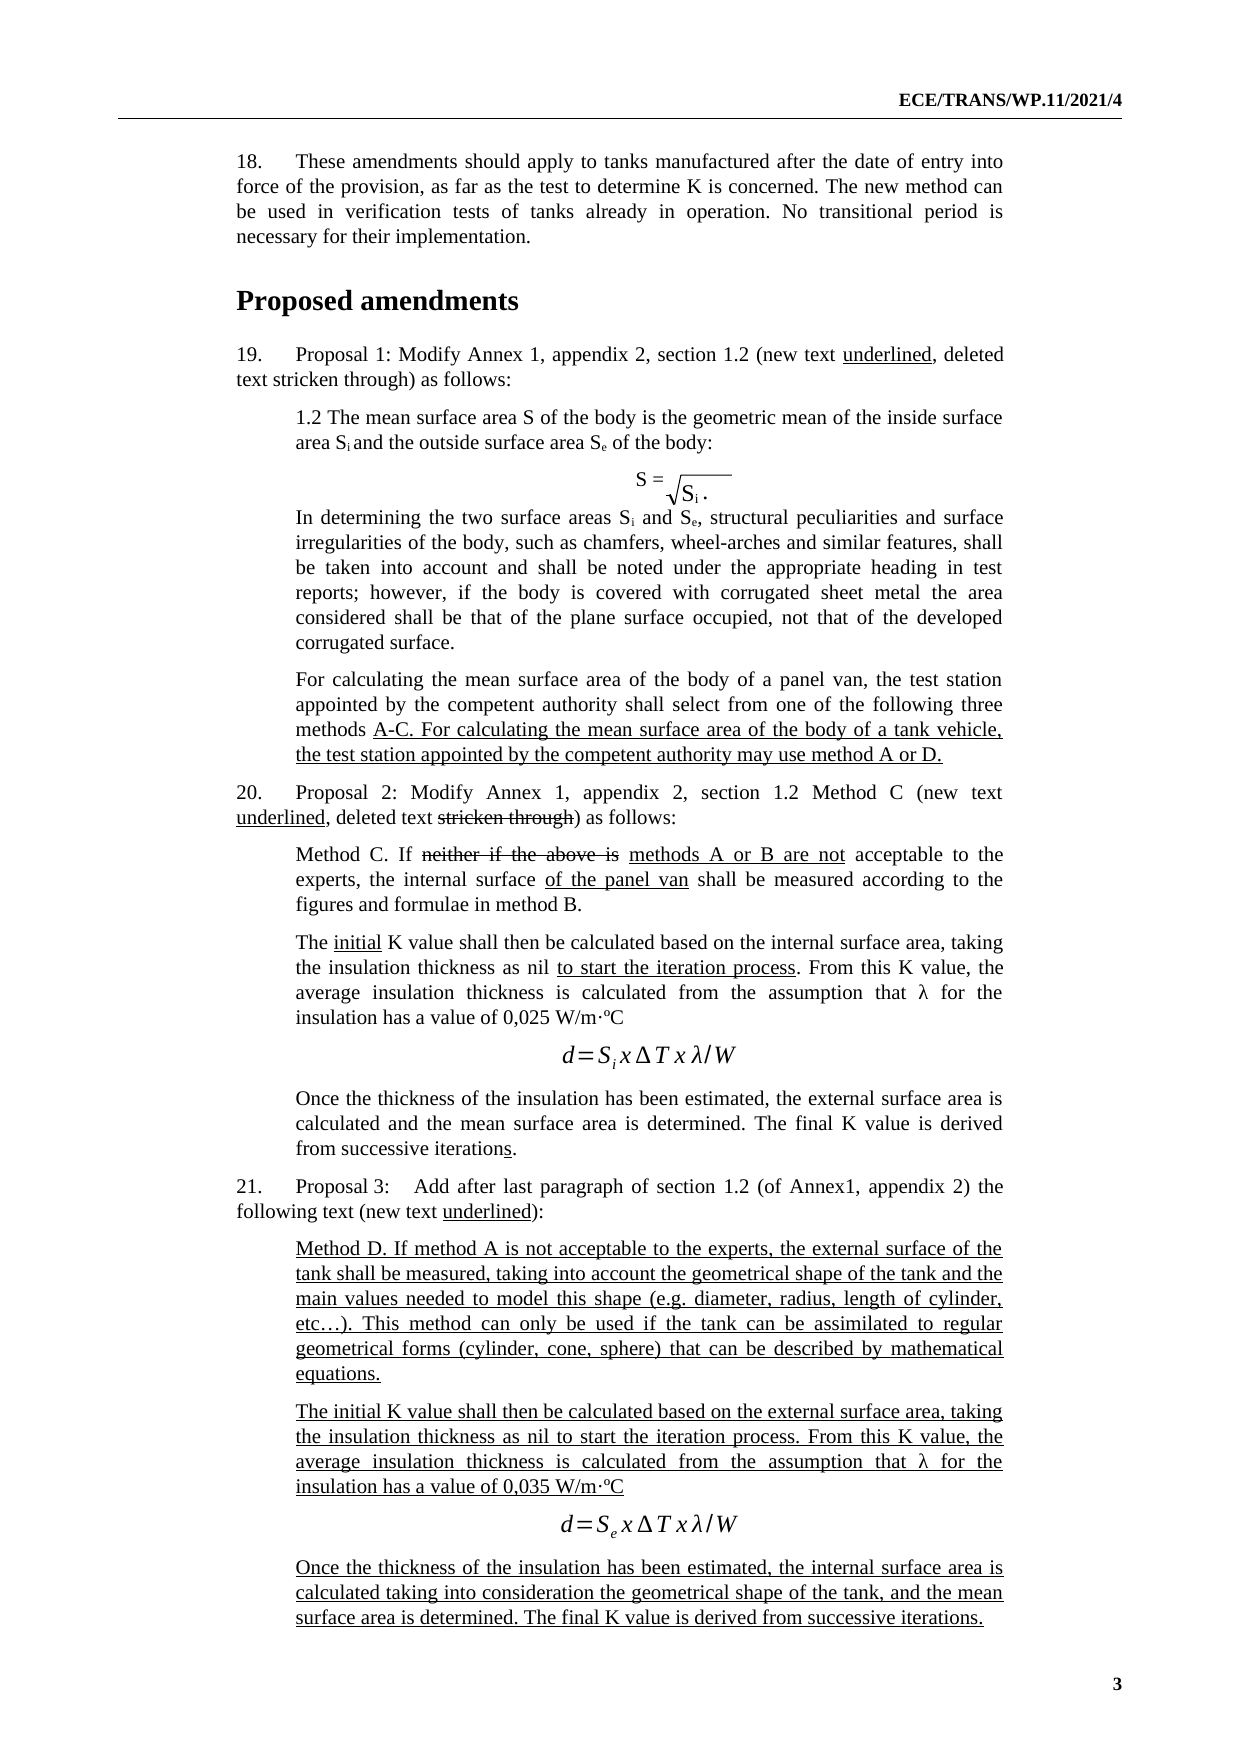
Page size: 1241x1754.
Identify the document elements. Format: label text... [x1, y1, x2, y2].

text 20. Proposal 2: Modify Annex 1, appendix 2, section 1.2 Method C (new text underlined, deleted text stricken through) as follows: [236, 779, 1004, 829]
text For calculating the mean surface area of the body of a panel van, the test station appointed by the competent authority shall select from one of the following three methods A-C. For calculating the mean surface area of the body of a tank vehicle, the test station appointed by the competent authority may use method A or D. [295, 666, 1004, 766]
text 21. Proposal 3: Add after last paragraph of section 1.2 (of Annex1, appendix 2) the following text (new text underlined): [236, 1173, 1004, 1223]
text Once the thickness of the insulation has been estimated, the internal surface area is calculated taking into consideration the geometrical shape of the tank, and the mean surface area is determined. The final K value is derived from successive iterations. [295, 1577, 1004, 1601]
text The initial K value shall then be calculated based on the external surface area, taking the insulation thickness as nil to start the iteration process. From this K value, the average insulation thickness is calculated from the assumption that λ for the insulation has a value of 0,035 W/m·ºC [295, 1398, 1004, 1445]
text S = [295, 466, 1004, 491]
text Once the thickness of the insulation has been estimated, the internal surface area is calculated taking into consideration the geometrical shape of the tank, and the mean surface area is determined. The final K value is derived from successive iterations. [295, 1554, 1004, 1576]
text The initial K value shall then be calculated based on the internal surface area, taking the insulation thickness as nil to start the iteration process. From this K value, the average insulation thickness is calculated from the assumption that λ for the insulation has a value of 0,025 W/m·ºC [295, 929, 1004, 1029]
text 19. Proposal 1: Modify Annex 1, appendix 2, section 1.2 (new text underlined, deleted text stricken through) as follows: [236, 341, 1004, 391]
text 18. These amendments should apply to tanks manufactured after the date of entry into force of the provision, as far as the test to determine K is concerned. The new method can be used in verification tests of tanks already in operation. No transitional period is necessary for their implementation. [236, 148, 1004, 248]
text In determining the two surface areas Si and Se, structural peculiarities and surface irregularities of the body, such as chamfers, wheel-arches and similar features, shall be taken into account and shall be noted under the appropriate heading in test reports; however, if the body is covered with corrugated sheet metal the area considered shall be that of the plane surface occupied, not that of the developed corrugated surface. [295, 504, 1004, 654]
text 1.2 The mean surface area S of the body is the geometric mean of the inside surface area Si and the outside surface area Se of the body: [295, 404, 1004, 454]
text Once the thickness of the insulation has been estimated, the internal surface area is calculated taking into consideration the geometrical shape of the tank, and the mean surface area is determined. The final K value is derived from successive iterations. [295, 1602, 1004, 1629]
text Method C. If neither if the above is methods A or B are not acceptable to the experts, the internal surface of the panel van shall be measured according to the figures and formulae in method B. [295, 841, 1004, 916]
text Proposed amendments [118, 285, 1004, 316]
text Once the thickness of the insulation has been estimated, the external surface area is calculated and the mean surface area is determined. The final K value is derived from successive iterations. [295, 1085, 1004, 1160]
text Method D. If method A is not acceptable to the experts, the external surface of the tank shall be measured, taking into account the geometrical shape of the tank and the main values needed to model this shape (e.g. diameter, radius, length of cylinder, etc…). This method can only be used if the tank can be assimilated to regular geometrical forms (cylinder, cone, sphere) that can be described by mathematical equations. [295, 1235, 1004, 1357]
text The initial K value shall then be calculated based on the external surface area, taking the insulation thickness as nil to start the iteration process. From this K value, the average insulation thickness is calculated from the assumption that λ for the insulation has a value of 0,035 W/m·ºC [295, 1446, 1004, 1498]
